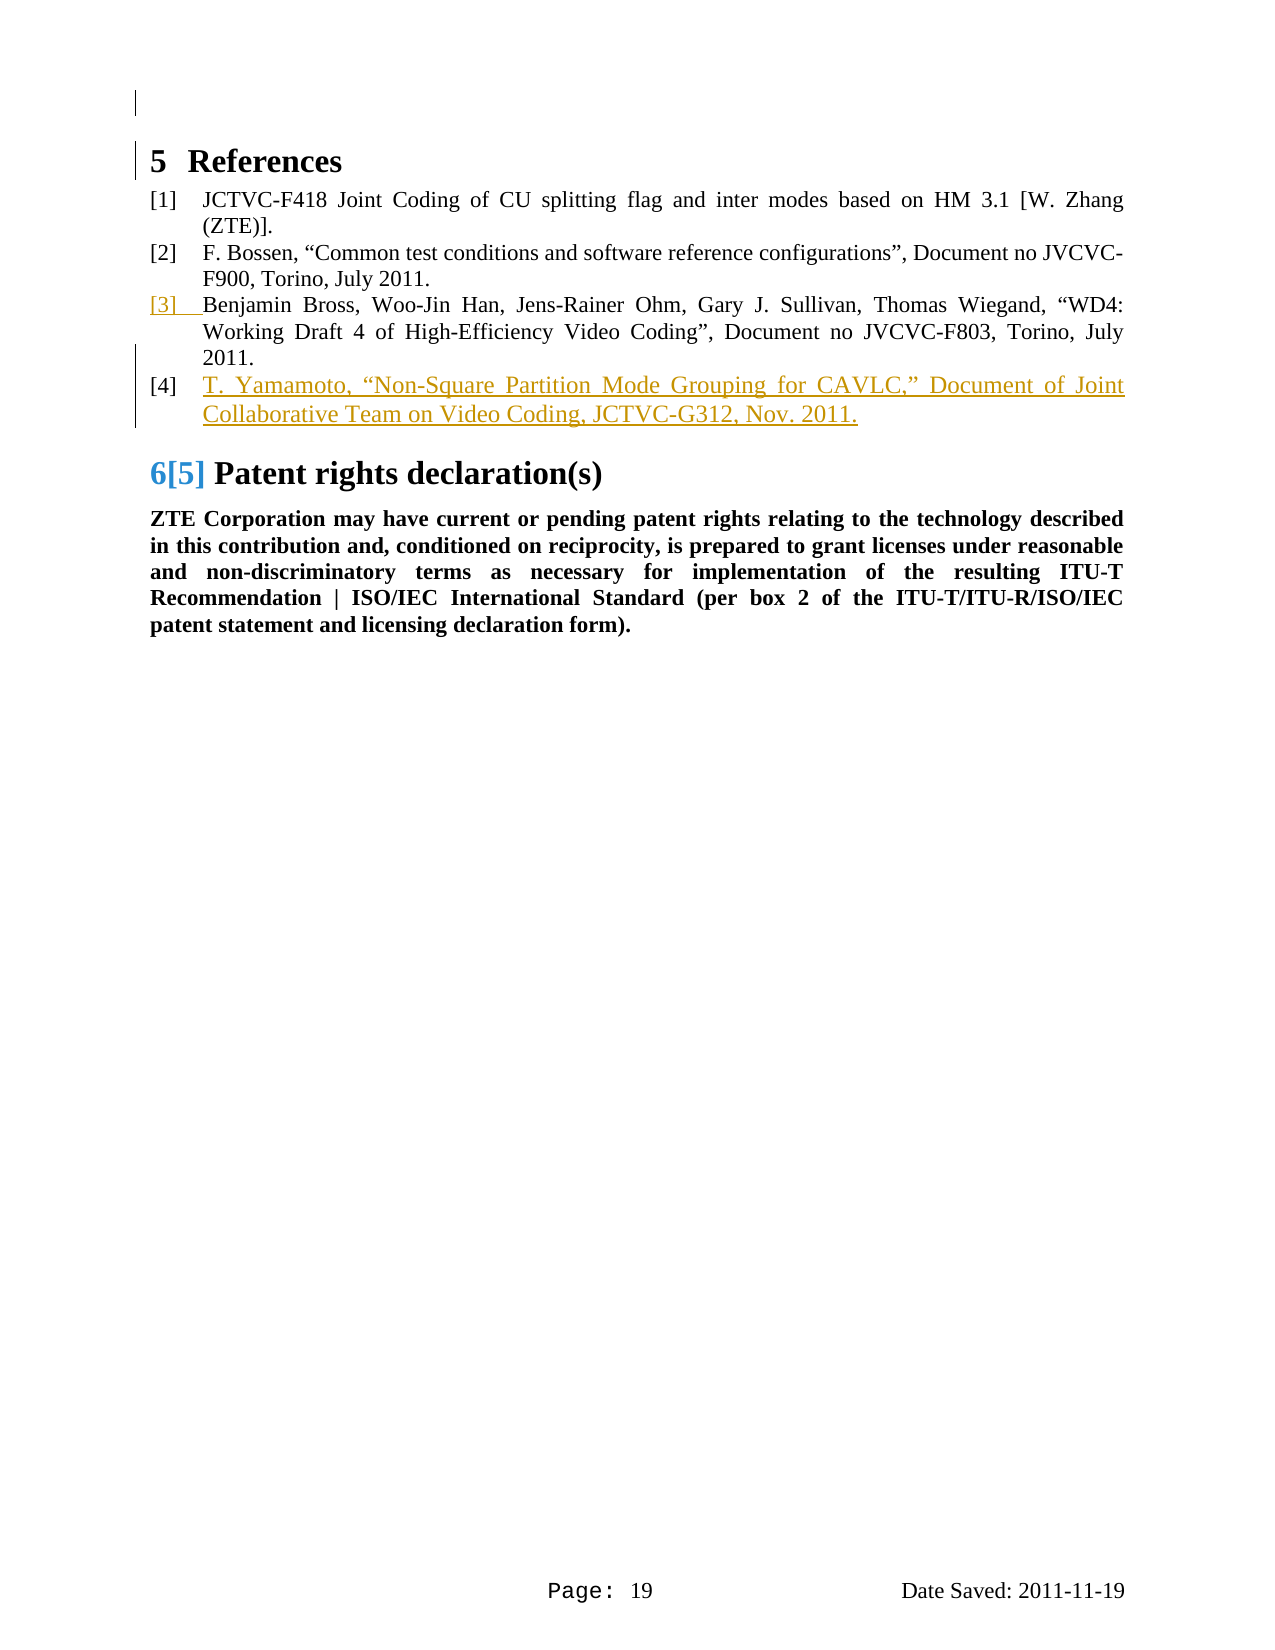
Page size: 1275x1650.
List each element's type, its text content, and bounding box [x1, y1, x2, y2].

subtitle Patent rights declaration(s) [150, 453, 1125, 491]
text F. Bossen, “Common test conditions and software reference configurations”, Document no JVCVC-F900, Torino, July 2011. [150, 239, 1125, 291]
text Benjamin Bross, Woo-Jin Han, Jens-Rainer Ohm, Gary J. Sullivan, Thomas Wiegand, “WD4: Working Draft 4 of High-Efficiency Video Coding”, Document no JVCVC-F803, Torino, July 2011. [150, 291, 1125, 370]
text ZTE Corporation may have current or pending patent rights relating to the technology described in this contribution and, conditioned on reciprocity, is prepared to grant licenses under reasonable and non-discriminatory terms as necessary for implementation of the resulting ITU-T Recommendation | ISO/IEC International Standard (per box 2 of the ITU-T/ITU-R/ISO/IEC patent statement and licensing declaration form). [150, 505, 1125, 637]
text JCTVC-F418 Joint Coding of CU splitting flag and inter modes based on HM 3.1 [W. Zhang (ZTE)]. [150, 186, 1125, 239]
subtitle References [150, 141, 1125, 180]
